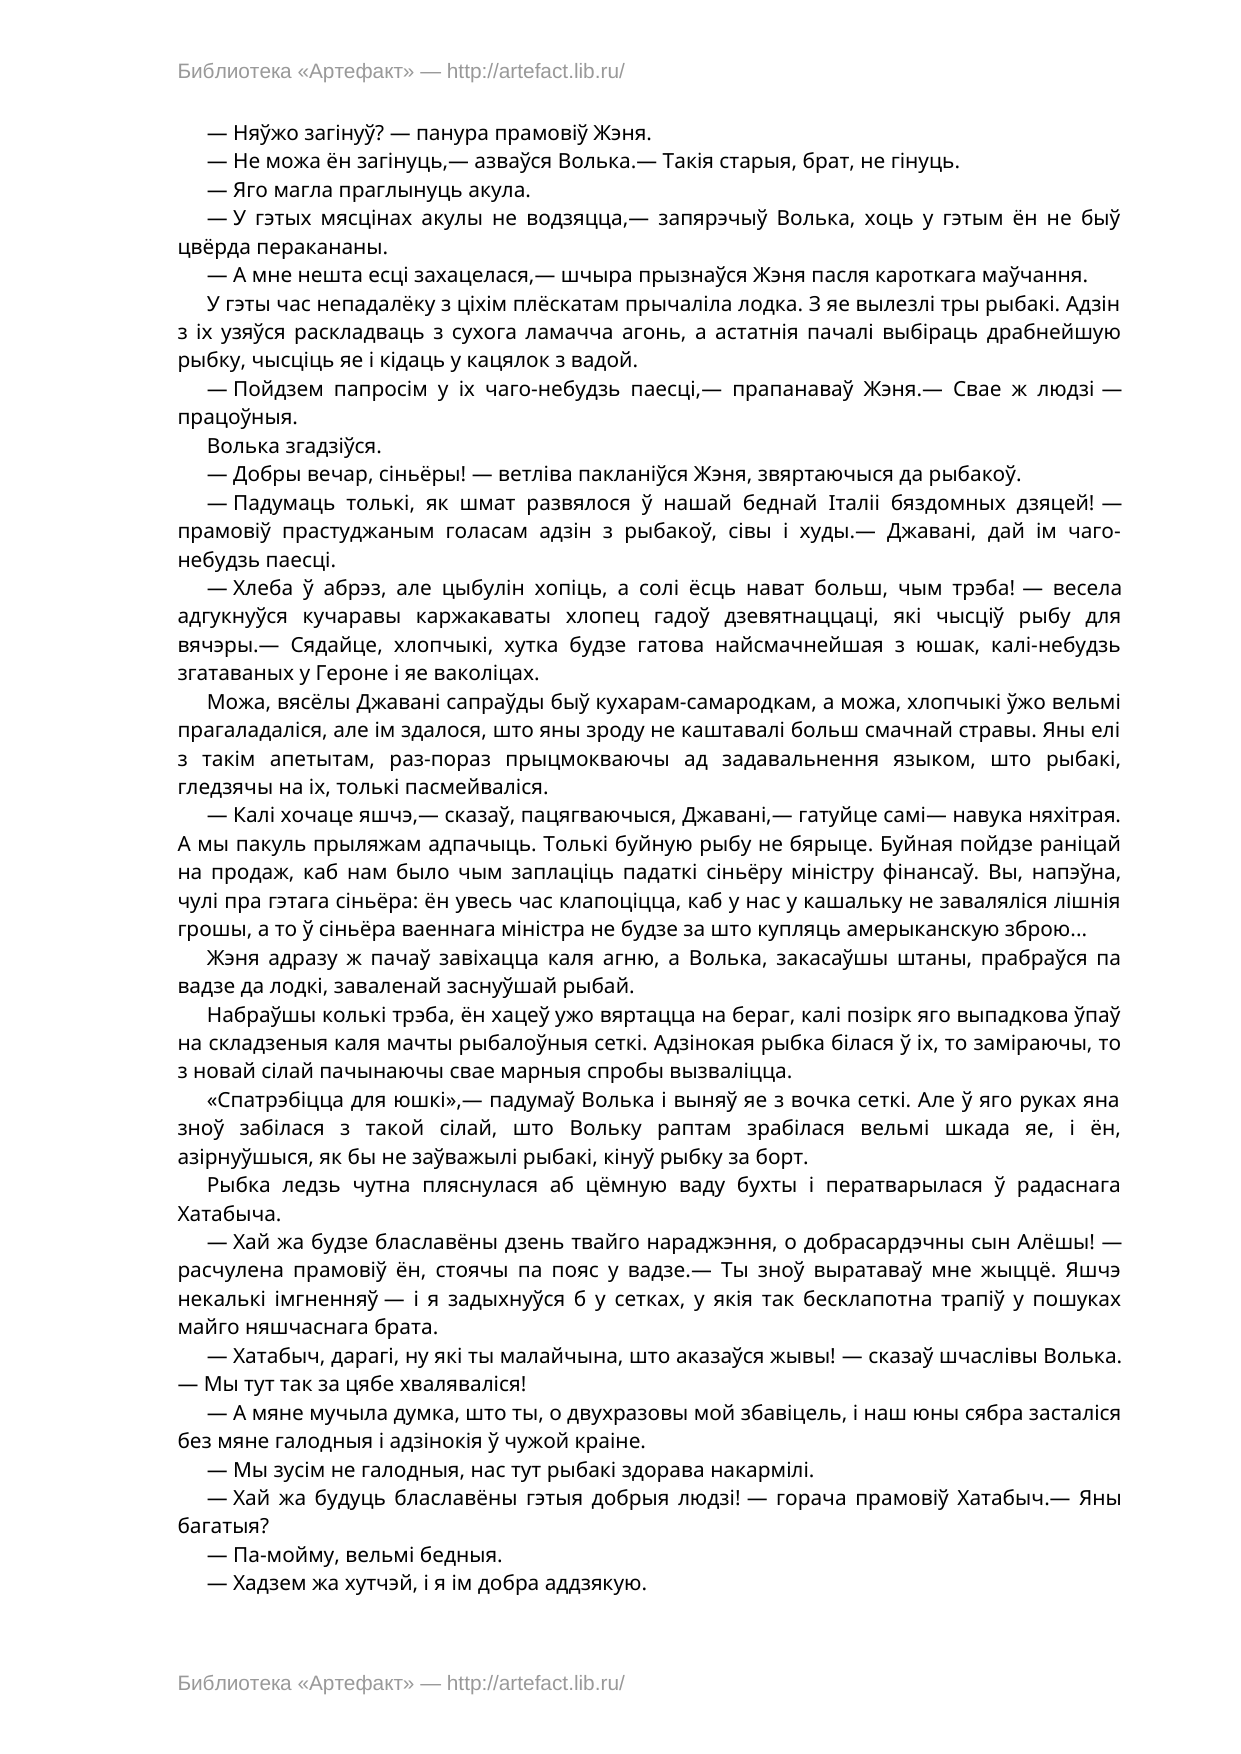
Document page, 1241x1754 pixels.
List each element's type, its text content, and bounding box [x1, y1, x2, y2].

text — Няўжо загінуў? — панура прамовіў Жэня. [177, 118, 1122, 147]
text — Не можа ён загінуць,— азваўся Волька.— Такія старыя, брат, не гінуць. [177, 147, 1122, 175]
text У гэты час непадалёку з ціхім плёскатам прычаліла лодка. З яе вылезлі тры рыбакі. Адзін з іх узяўся раскладваць з сухога ламачча агонь, а астатнія пачалі выбіраць драбнейшую рыбку, чысціць яе і кідаць у кацялок з вадой. [177, 289, 1122, 374]
text Жэня адразу ж пачаў завіхацца каля агню, а Волька, закасаўшы штаны, прабраўся па вадзе да лодкі, заваленай заснуўшай рыбай. [177, 943, 1122, 1000]
text — Хадзем жа хутчэй, і я ім добра аддзякую. [177, 1568, 1122, 1597]
text — Хай жа будзе блаславёны дзень твайго нараджэння, о добрасардэчны сын Алёшы! — расчулена прамовіў ён, стоячы па пояс у вадзе.— Ты зноў выратаваў мне жыццё. Яшчэ некалькі імгненняў — і я задыхнуўся б у сетках, у якія так бесклапотна трапіў у пошуках майго няшчаснага брата. [177, 1227, 1122, 1341]
text — Хатабыч, дарагі, ну які ты малайчына, што аказаўся жывы! — сказаў шчаслівы Волька.— Мы тут так за цябе хваляваліся! [177, 1341, 1122, 1398]
text «Спатрэбіцца для юшкі»,— падумаў Волька і выняў яе з вочка сеткі. Але ў яго руках яна зноў забілася з такой сілай, што Вольку раптам зрабілася вельмі шкада яе, і ён, азірнуўшыся, як бы не заўважылі рыбакі, кінуў рыбку за борт. [177, 1085, 1122, 1170]
text Можа, вясёлы Джавані сапраўды быў кухарам-самародкам, а можа, хлопчыкі ўжо вельмі прагаладаліся, але ім здалося, што яны зроду не каштавалі больш смачнай стравы. Яны елі з такім апетытам, раз-пораз прыцмокваючы ад задавальнення языком, што рыбакі, гледзячы на іх, толькі пасмейваліся. [177, 687, 1122, 801]
text — А мне нешта есці захацелася,— шчыра прызнаўся Жэня пасля кароткага маўчання. [177, 260, 1122, 289]
text — Мы зусім не галодныя, нас тут рыбакі здорава накармілі. [177, 1455, 1122, 1483]
text — Пойдзем папросім у іх чаго-небудзь паесці,— прапанаваў Жэня.— Свае ж людзі — працоўныя. [177, 374, 1122, 431]
text — Добры вечар, сіньёры! — ветліва пакланіўся Жэня, звяртаючыся да рыбакоў. [177, 459, 1122, 488]
text — У гэтых мясцінах акулы не водзяцца,— запярэчыў Волька, хоць у гэтым ён не быў цвёрда перакананы. [177, 203, 1122, 260]
text — Па-мойму, вельмі бедныя. [177, 1540, 1122, 1568]
text — Калі хочаце яшчэ,— сказаў, пацягваючыся, Джавані,— гатуйце самі— навука няхітрая. А мы пакуль прыляжам адпачыць. Толькі буйную рыбу не бярыце. Буйная пойдзе раніцай на продаж, каб нам было чым заплаціць падаткі сіньёру міністру фінансаў. Вы, напэўна, чулі пра гэтага сіньёра: ён увесь час клапоціцца, каб у нас у кашальку не заваляліся лішнія грошы, а то ў сіньёра ваеннага міністра не будзе за што купляць амерыканскую зброю... [177, 801, 1122, 943]
text Волька згадзіўся. [177, 431, 1122, 459]
text — Хай жа будуць блаславёны гэтыя добрыя людзі! — горача прамовіў Хатабыч.— Яны багатыя? [177, 1483, 1122, 1540]
text — Хлеба ў абрэз, але цыбулін хопіць, а солі ёсць нават больш, чым трэба! — весела адгукнуўся кучаравы каржакаваты хлопец гадоў дзевятнаццаці, які чысціў рыбу для вячэры.— Сядайце, хлопчыкі, хутка будзе гатова найсмачнейшая з юшак, калі-небудзь згатаваных у Героне і яе ваколіцах. [177, 573, 1122, 687]
text Рыбка ледзь чутна пляснулася аб цёмную ваду бухты і ператварылася ў радаснага Хатабыча. [177, 1170, 1122, 1227]
text — Яго магла праглынуць акула. [177, 175, 1122, 203]
text — Падумаць толькі, як шмат развялося ў нашай беднай Італіі бяздомных дзяцей! — прамовіў прастуджаным голасам адзін з рыбакоў, сівы і худы.— Джавані, дай ім чаго-небудзь паесці. [177, 488, 1122, 573]
text — А мяне мучыла думка, што ты, о двухразовы мой збавіцель, і наш юны сябра засталіся без мяне галодныя і адзінокія ў чужой краіне. [177, 1398, 1122, 1455]
text Набраўшы колькі трэба, ён хацеў ужо вяртацца на бераг, калі позірк яго выпадкова ўпаў на складзеныя каля мачты рыбалоўныя сеткі. Адзінокая рыбка білася ў іх, то заміраючы, то з новай сілай пачынаючы свае марныя спробы вызваліцца. [177, 1000, 1122, 1085]
